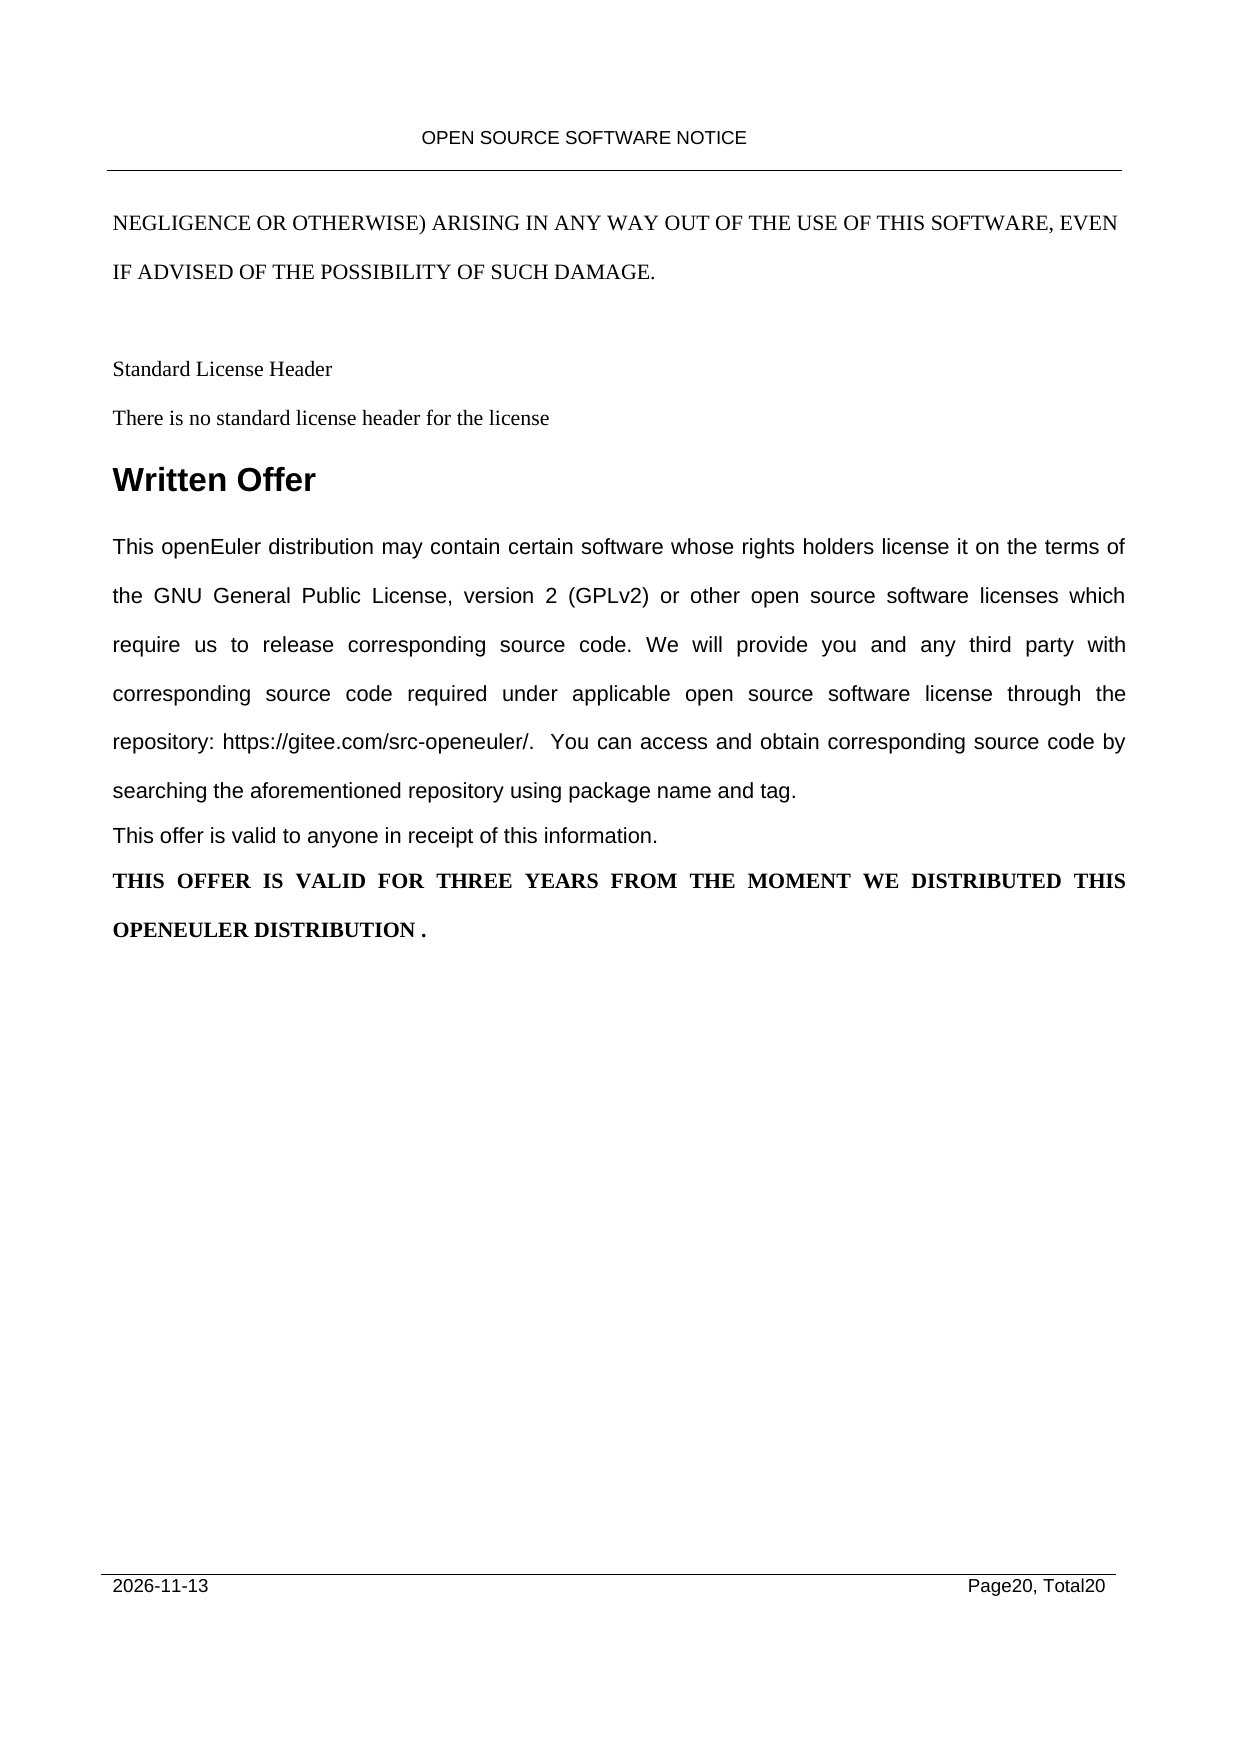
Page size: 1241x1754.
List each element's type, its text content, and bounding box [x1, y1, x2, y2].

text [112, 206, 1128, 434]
text This offer is valid to anyone in receipt of this information. [112, 819, 1128, 852]
text This openEuler distribution may contain certain software whose rights holders license it on the terms of the GNU General Public License, version 2 (GPLv2) or other open source software licenses which require us to release corresponding source code. We will provide you and any third party with corresponding source code required under applicable open source software license through the repository: https://gitee.com/src-openeuler/. You can access and obtain corresponding source code by searching the aforementioned repository using package name and tag. [112, 531, 1128, 807]
text Written Offer [112, 446, 1128, 511]
text THIS OFFER IS VALID FOR THREE YEARS FROM THE MOMENT WE DISTRIBUTED THIS OPENEULER DISTRIBUTION . [112, 864, 1128, 946]
